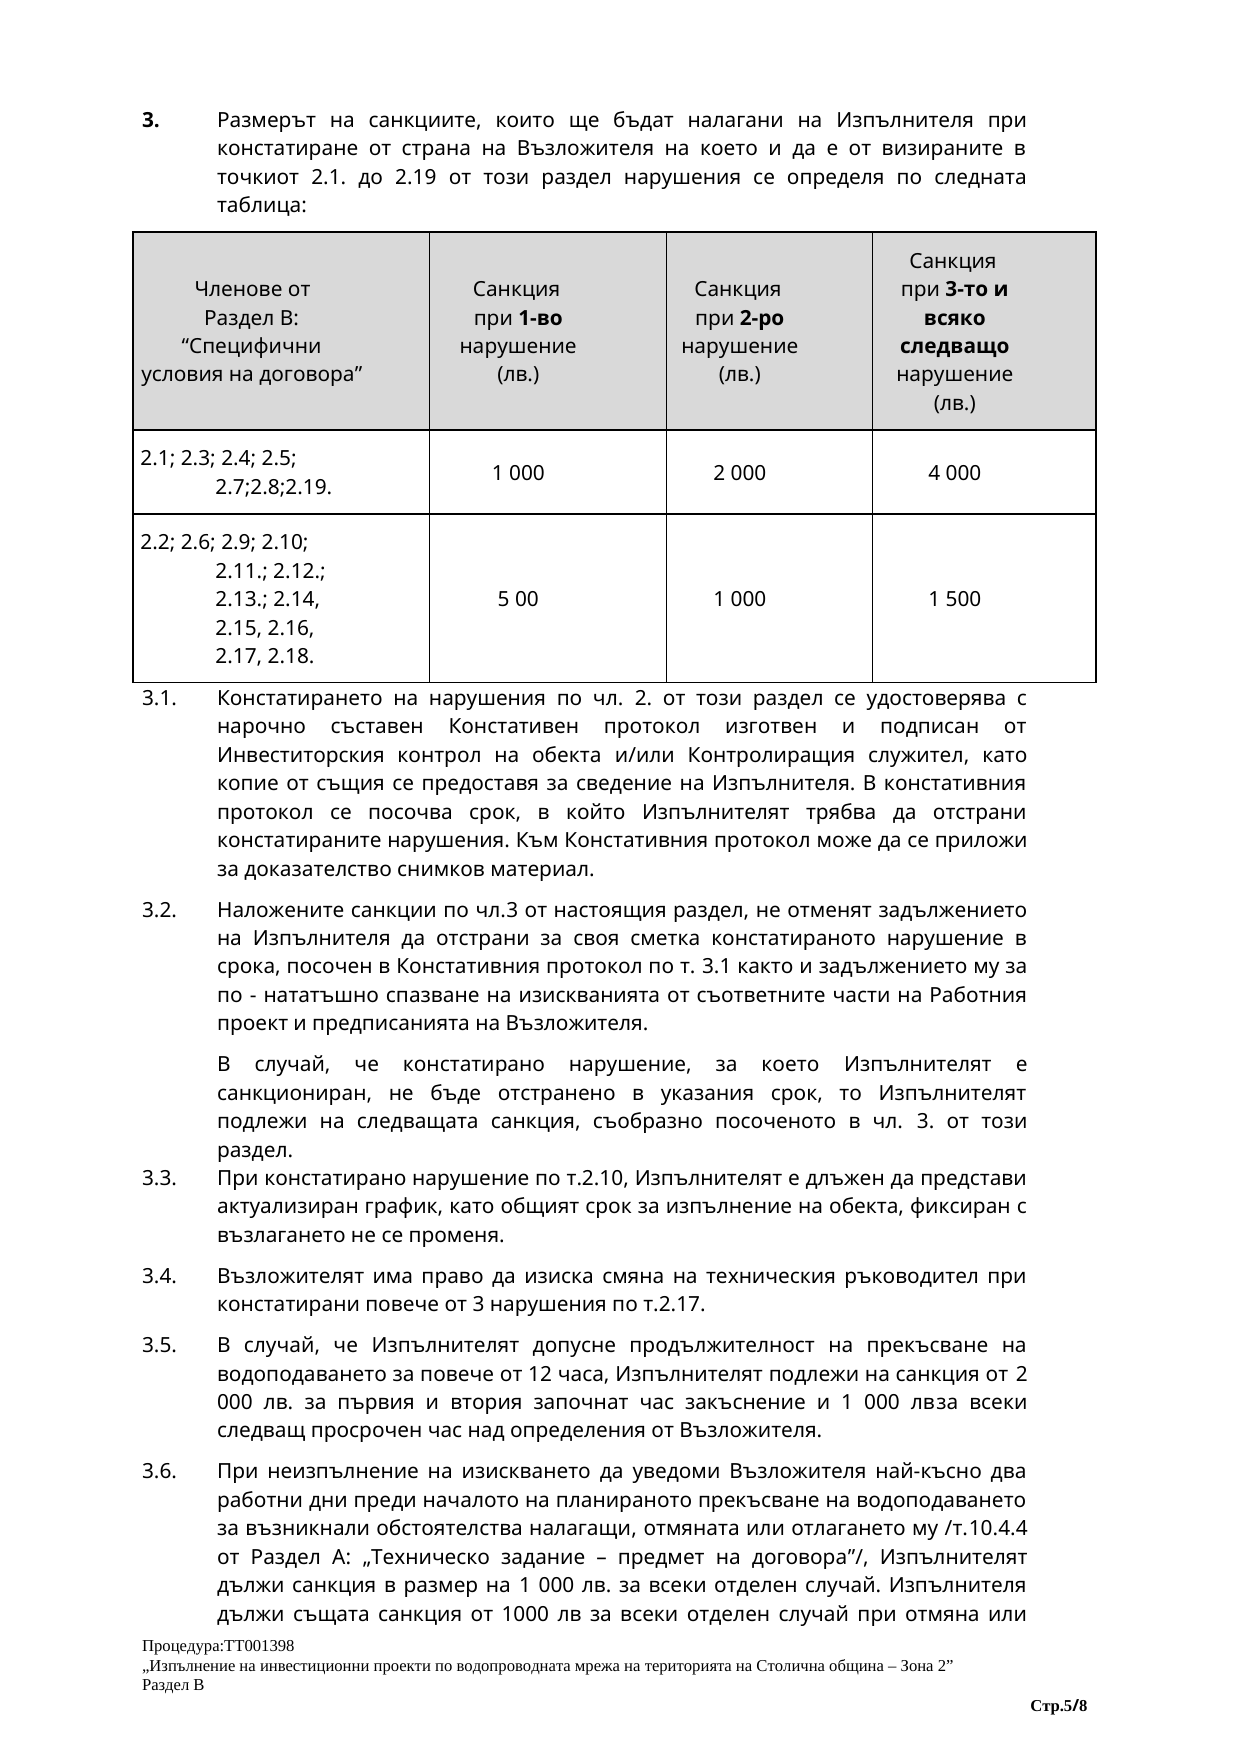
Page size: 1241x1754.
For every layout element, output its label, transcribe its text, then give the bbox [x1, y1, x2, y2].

list Размерът на санкциите, които ще бъдат налагани на Изпълнителя при констатиране от страна на Възложителя на което и да е от визираните в точкиот 2.1. до 2.19 от този раздел нарушения се определя по следната таблица: [142, 105, 1027, 219]
list Наложените санкции по чл.3 от настоящия раздел, не отменят задължението на Изпълнителя да отстрани за своя сметка констатираното нарушение в срока, посочен в Констативния протокол по т. 3.1 както и задължението му за по - нататъшно спазване на изискванията от съответните части на Работния проект и предписанията на Възложителя. [142, 895, 1027, 1037]
table_cell 5 00 [430, 515, 666, 682]
table_cell 1 000 [430, 431, 666, 513]
list В случай, че Изпълнителят допусне продължителност на прекъсване на водоподаването за повече от 12 часа, Изпълнителят подлежи на санкция от 2 000 лв. за първия и втория започнат час закъснение и 1 000 лвза всеки следващ просрочен час над определения от Възложителя. [142, 1330, 1027, 1444]
list При констатирано нарушение по т.2.10, Изпълнителят е длъжен да представи актуализиран график, като общият срок за изпълнение на обекта, фиксиран с възлагането не се променя. [142, 1163, 1027, 1248]
table_cell 1 000 [667, 515, 872, 682]
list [142, 1457, 1027, 1627]
table_header Санкция при 3-то и всяко следващо нарушение (лв.) [873, 233, 1095, 429]
table_cell 2.2; 2.6; 2.9; 2.10; 2.11.; 2.12.; 2.13.; 2.14, 2.15, 2.16, 2.17, 2.18. [134, 515, 429, 682]
list Констатирането на нарушения по чл. 2. от този раздел се удостоверява с нарочно съставен Констативен протокол изготвен и подписан от Инвеститорския контрол на обекта и/или Контролиращия служител, като копие от същия се предоставя за сведение на Изпълнителя. В констативния протокол се посочва срок, в който Изпълнителят трябва да отстрани констатираните нарушения. Към Констативния протокол може да се приложи за доказателство снимков материал. [142, 683, 1027, 882]
table_cell 2.1; 2.3; 2.4; 2.5; 2.7;2.8;2.19. [134, 431, 429, 513]
table_cell 2 000 [667, 431, 872, 513]
table_cell 4 000 [873, 431, 1095, 513]
list Възложителят има право да изиска смяна на техническия ръководител при констатирани повече от 3 нарушения по т.2.17. [142, 1261, 1027, 1318]
table_header Санкция при 1-во нарушение (лв.) [430, 233, 666, 429]
text В случай, че констатирано нарушение, за което Изпълнителят е санкциониран, не бъде отстранено в указания срок, то Изпълнителят подлежи на следващата санкция, съобразно посоченото в чл. 3. от този раздел. [217, 1049, 1027, 1163]
table_header Членове от Раздел В: “Специфични условия на договора” [134, 233, 429, 429]
table_header Санкция при 2-ро нарушение (лв.) [667, 233, 872, 429]
table_cell 1 500 [873, 515, 1095, 682]
